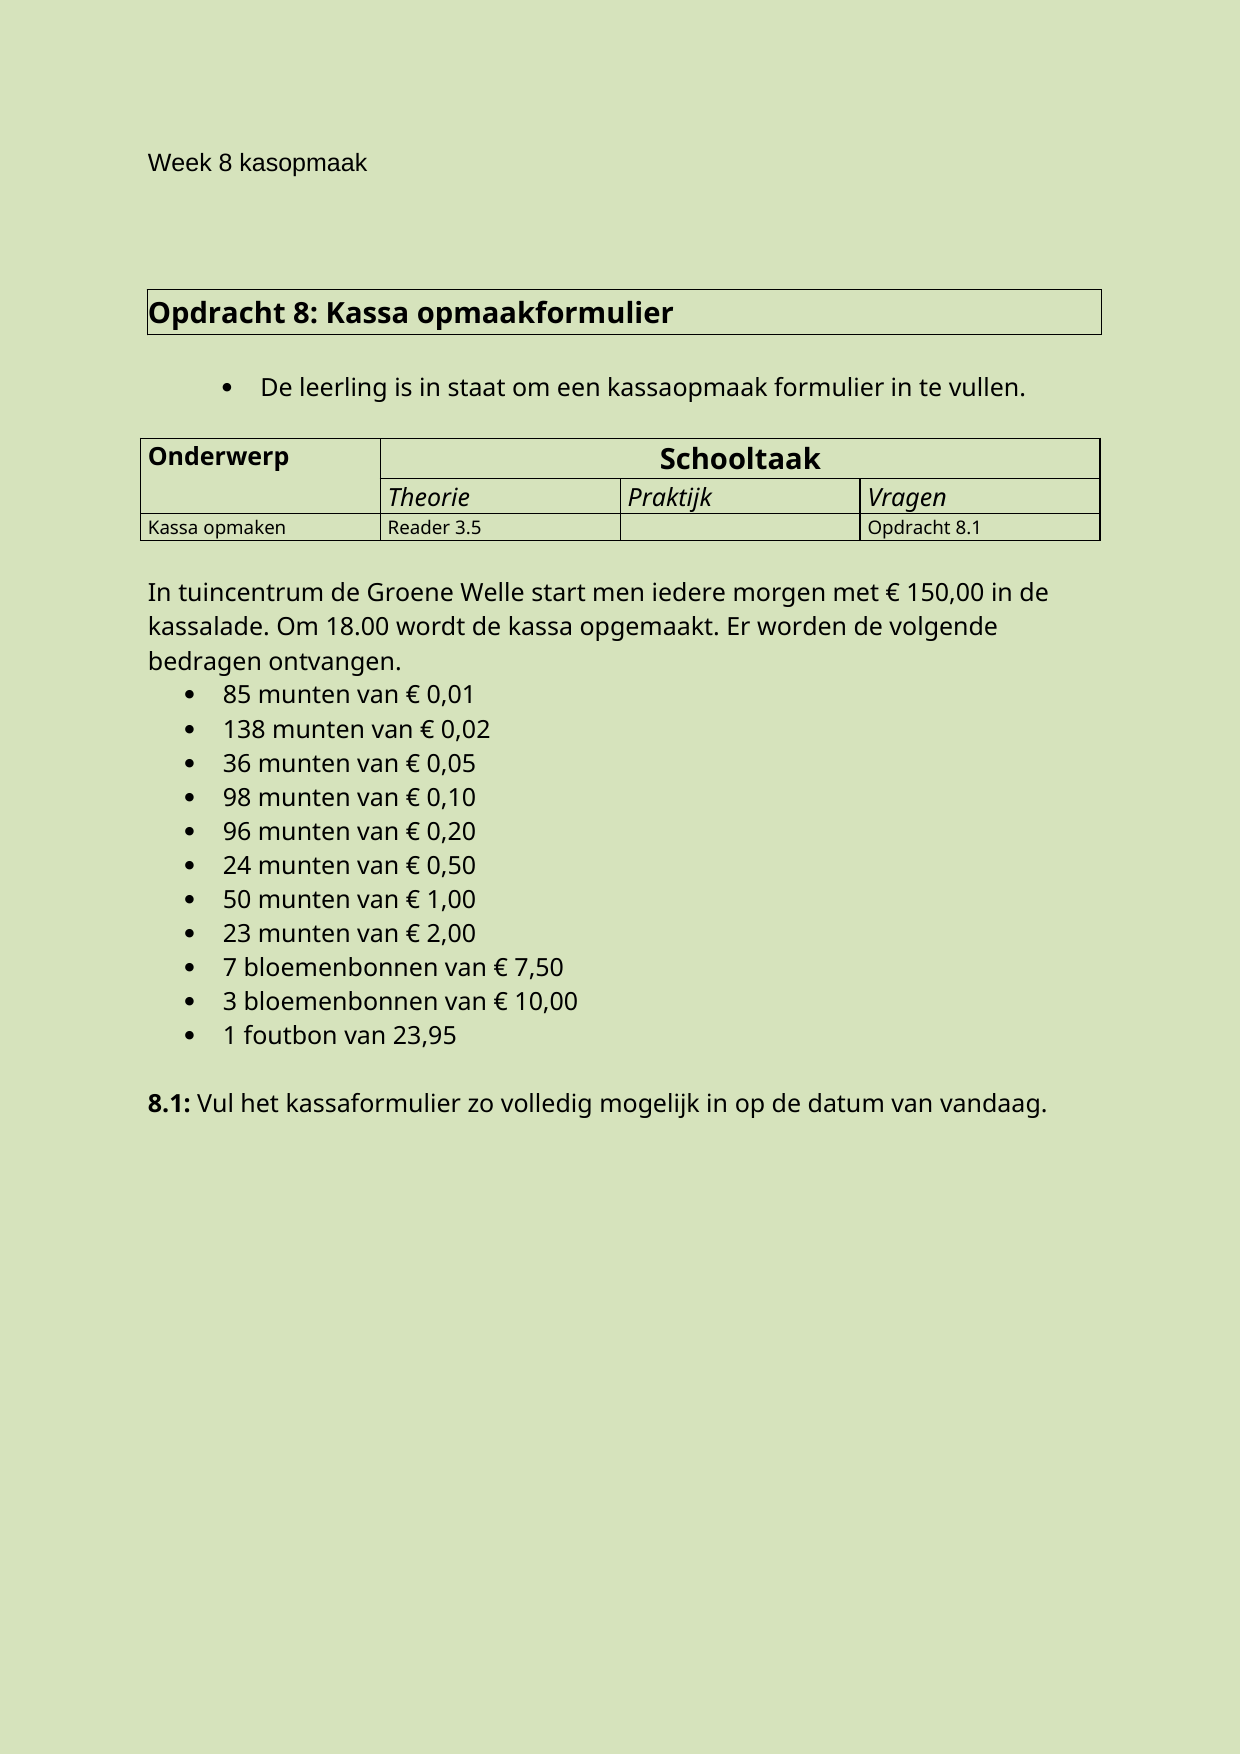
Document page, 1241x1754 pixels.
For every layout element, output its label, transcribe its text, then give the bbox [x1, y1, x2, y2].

table_cell Kassa opmaken [141, 514, 380, 540]
list De leerling is in staat om een kassaopmaak formulier in te vullen. [223, 369, 1093, 403]
table_cell Opdracht 8.1 [861, 514, 1099, 540]
list 23 munten van € 2,00 [185, 916, 1093, 950]
list 1 foutbon van 23,95 [185, 1018, 1093, 1052]
list 36 munten van € 0,05 [185, 745, 1093, 779]
list 24 munten van € 0,50 [185, 847, 1093, 882]
list 138 munten van € 0,02 [185, 711, 1093, 745]
table_header Onderwerp [141, 439, 380, 513]
table_cell Praktijk [621, 479, 859, 513]
text Opdracht 8: Kassa opmaakformulier [148, 290, 1101, 334]
list 98 munten van € 0,10 [185, 779, 1093, 813]
list 85 munten van € 0,01 [185, 677, 1093, 711]
text Week 8 kasopmaak [148, 148, 1093, 176]
list 3 bloemenbonnen van € 10,00 [185, 984, 1093, 1018]
table_cell Theorie [381, 479, 620, 513]
table_header Schooltaak [381, 439, 1099, 478]
text 8.1: Vul het kassaformulier zo volledig mogelijk in op de datum van vandaag. [148, 1086, 1093, 1120]
text In tuincentrum de Groene Welle start men iedere morgen met € 150,00 in de kassalade. Om 18.00 wordt de kassa opgemaakt. Er worden de volgende bedragen ontvangen. [148, 575, 1093, 677]
table_cell [621, 514, 859, 540]
list 50 munten van € 1,00 [185, 882, 1093, 916]
list 7 bloemenbonnen van € 7,50 [185, 950, 1093, 984]
table_cell Reader 3.5 [381, 514, 620, 540]
table_cell Vragen [861, 479, 1099, 513]
list 96 munten van € 0,20 [185, 813, 1093, 847]
